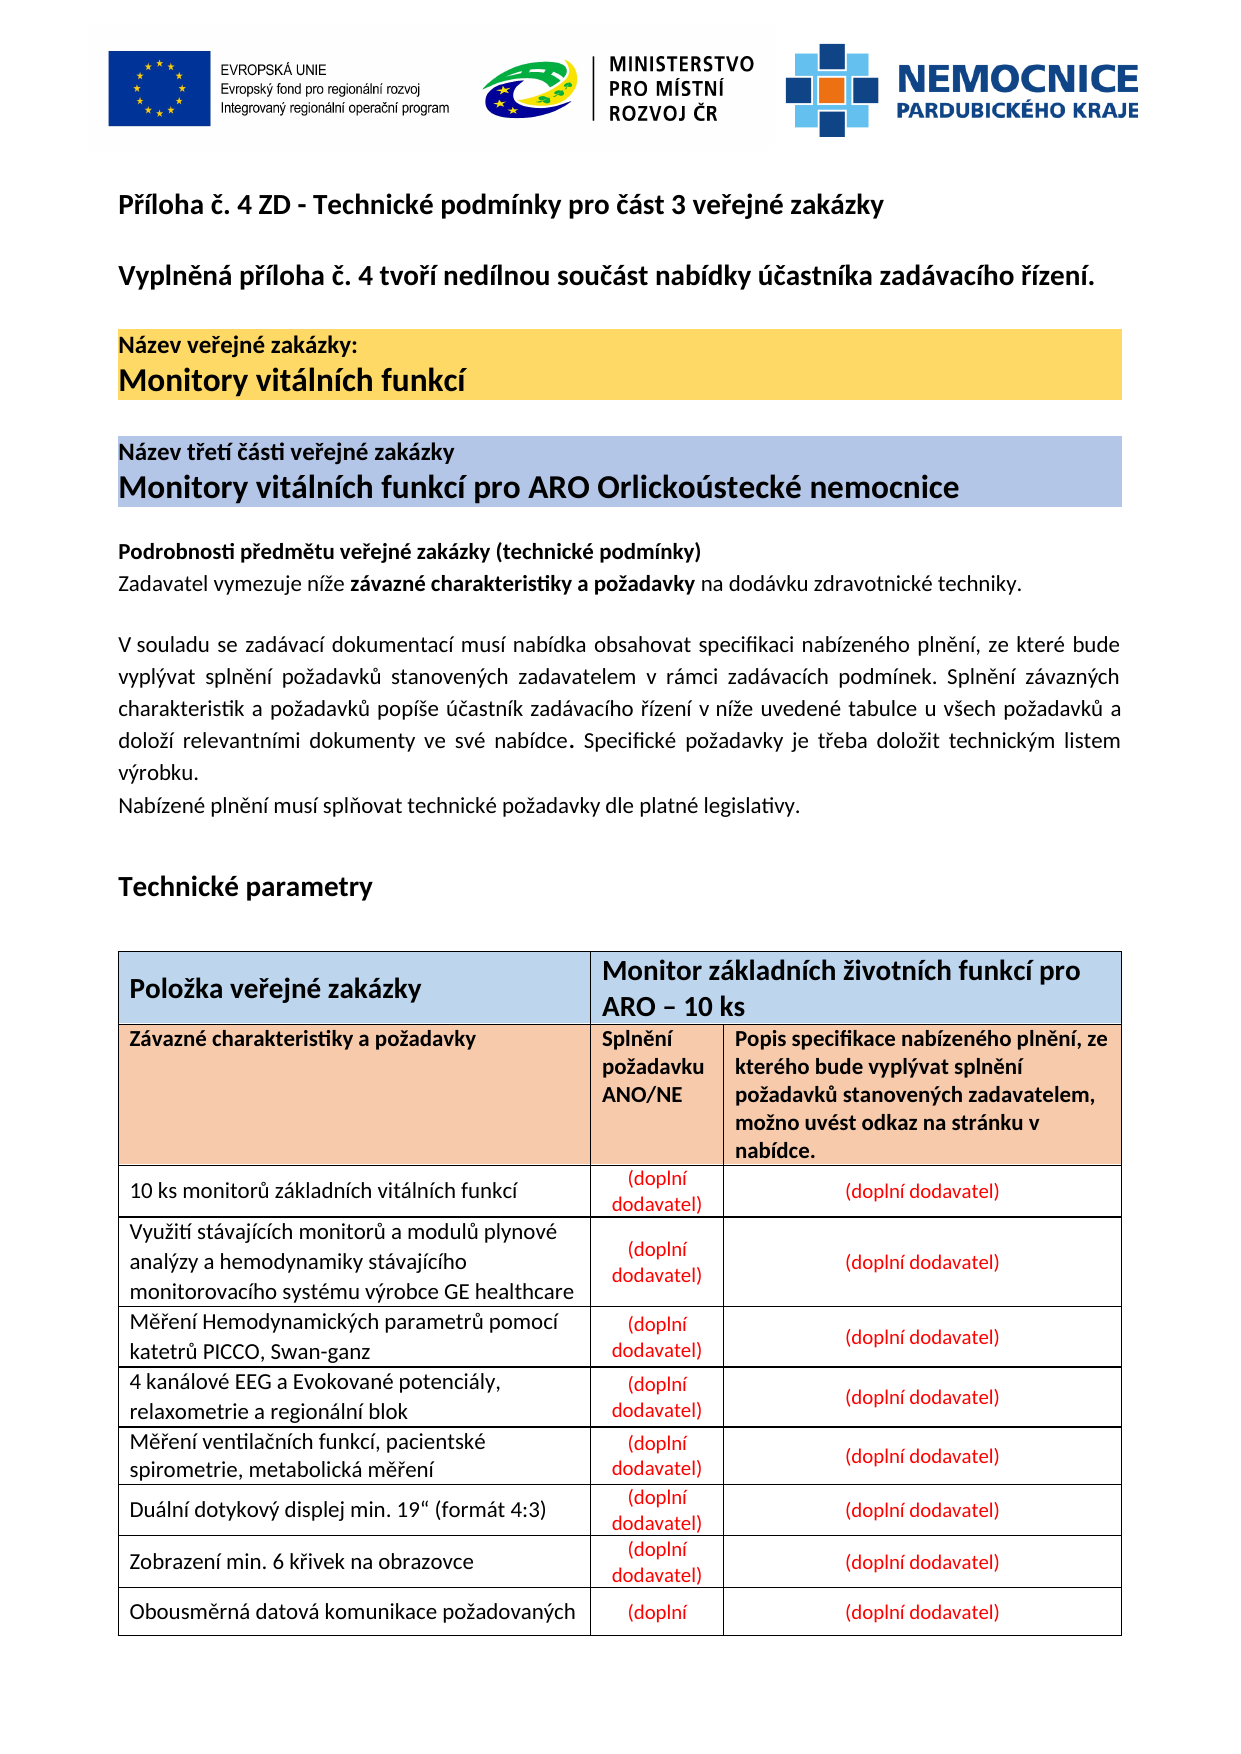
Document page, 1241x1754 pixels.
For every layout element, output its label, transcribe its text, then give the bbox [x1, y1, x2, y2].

table_cell (doplní dodavatel) [724, 1218, 1121, 1306]
text Zadavatel vymezuje níže závazné charakteristiky a požadavky na dodávku zdravotnické techniky. [118, 569, 1122, 598]
table_cell (doplní dodavatel) [591, 1166, 723, 1216]
table_header Položka veřejné zakázky [119, 952, 590, 1023]
text Název veřejné zakázky: [118, 329, 1122, 359]
table_cell (doplní dodavatel) [591, 1307, 723, 1366]
table_cell (doplní dodavatel) [591, 1485, 723, 1535]
table_cell (doplní dodavatel) [724, 1368, 1121, 1426]
subtitle Název třetí části veřejné zakázky [118, 436, 1122, 466]
table_cell (doplní dodavatel) [591, 1218, 723, 1306]
text Monitory vitálních funkcí [118, 359, 1122, 400]
table_cell (doplní dodavatel) [591, 1536, 723, 1587]
table_header Monitor základních životních funkcí pro ARO – 10 ks [591, 952, 1121, 1023]
text Vyplněná příloha č. 4 tvoří nedílnou součást nabídky účastníka zadávacího řízení. [118, 257, 1122, 293]
table_cell Popis specifikace nabízeného plnění, ze kterého bude vyplývat splnění požadavků stanovených zadavatelem, možno uvést odkaz na stránku v nabídce. [724, 1025, 1121, 1164]
picture [785, 42, 1138, 138]
table_cell (doplní dodavatel) [591, 1368, 723, 1426]
table_cell (doplní dodavatel) [591, 1428, 723, 1483]
table_cell Měření ventilačních funkcí, pacientské spirometrie, metabolická měření [119, 1428, 590, 1483]
table_cell (doplní dodavatel) [724, 1588, 1121, 1635]
table_cell Využití stávajících monitorů a modulů plynové analýzy a hemodynamiky stávajícího monitorovacího systému výrobce GE healthcare [119, 1218, 590, 1306]
text Podrobnosti předmětu veřejné zakázky (technické podmínky) [118, 537, 1122, 565]
table_cell Měření Hemodynamických parametrů pomocí katetrů PICCO, Swan-ganz [119, 1307, 590, 1366]
table_cell Závazné charakteristiky a požadavky [119, 1025, 590, 1164]
picture [86, 25, 776, 151]
text Příloha č. 4 ZD - Technické podmínky pro část 3 veřejné zakázky [118, 186, 1122, 222]
text Nabízené plnění musí splňovat technické požadavky dle platné legislativy. [118, 791, 1122, 819]
subtitle Monitory vitálních funkcí pro ARO Orlickoústecké nemocnice [118, 466, 1122, 507]
table_cell Splnění požadavku ANO/NE [591, 1025, 723, 1164]
table_cell (doplní dodavatel) [724, 1536, 1121, 1587]
table_cell Duální dotykový displej min. 19“ (formát 4:3) [119, 1485, 590, 1535]
table_cell 10 ks monitorů základních vitálních funkcí [119, 1166, 590, 1216]
table_cell (doplní dodavatel) [724, 1307, 1121, 1366]
table_cell (doplní dodavatel) [724, 1428, 1121, 1483]
table_cell (doplní dodavatel) [724, 1485, 1121, 1535]
table_cell 4 kanálové EEG a Evokované potenciály, relaxometrie a regionální blok [119, 1368, 590, 1426]
text V souladu se zadávací dokumentací musí nabídka obsahovat specifikaci nabízeného plnění, ze které bude vyplývat splnění požadavků stanovených zadavatelem v rámci zadávacích podmínek. Splnění závazných charakteristik a požadavků popíše účastník zadávacího řízení v níže uvedené tabulce u všech požadavků a doloží relevantními dokumenty ve své nabídce. Specifické požadavky je třeba doložit technickým listem výrobku. [118, 630, 1122, 787]
subtitle Technické parametry [118, 868, 1122, 903]
table_cell Zobrazení min. 6 křivek na obrazovce [119, 1536, 590, 1587]
table_cell (doplní dodavatel) [724, 1166, 1121, 1216]
table_cell (doplní dodavatel) [591, 1588, 723, 1635]
